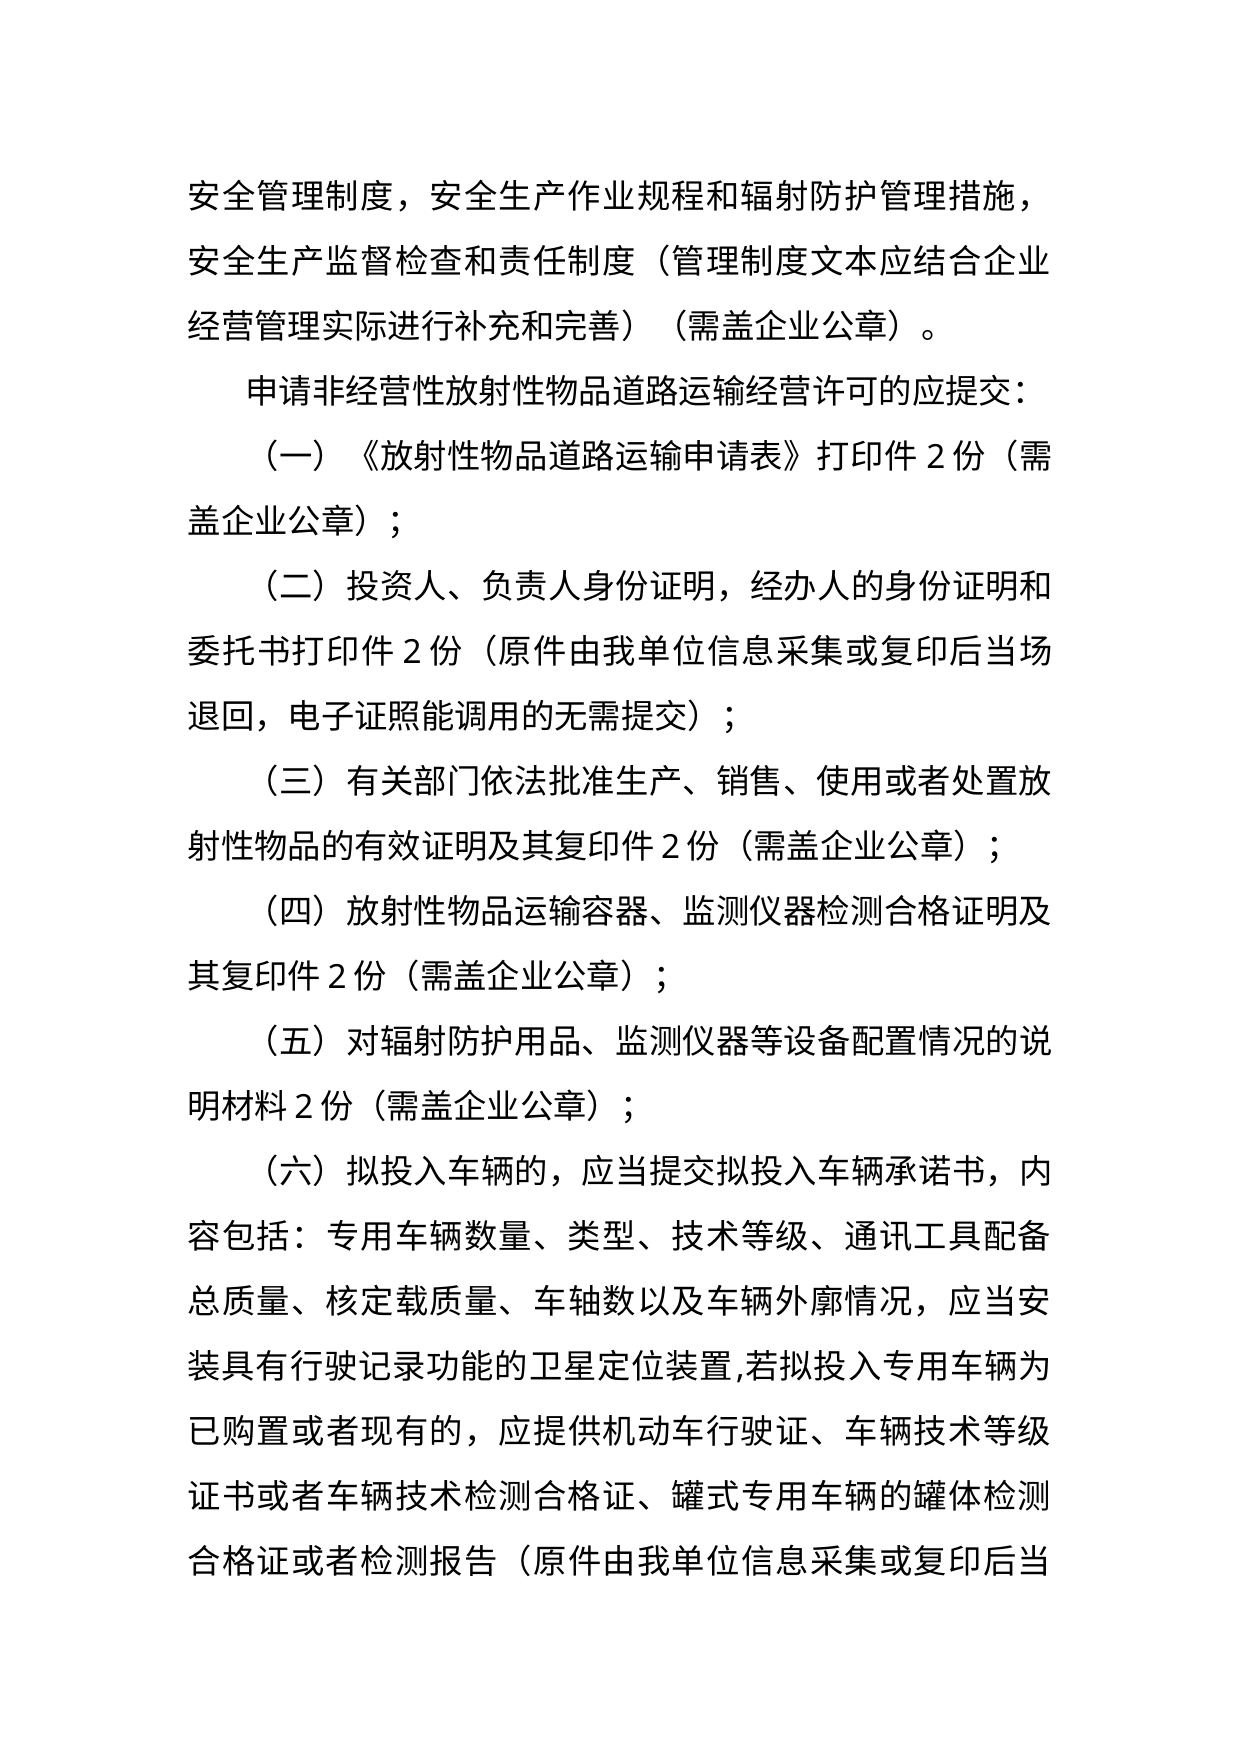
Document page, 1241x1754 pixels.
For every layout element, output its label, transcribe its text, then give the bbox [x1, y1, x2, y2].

text （五）对辐射防护用品、监测仪器等设备配置情况的说明材料2份（需盖企业公章）； [187, 1007, 1053, 1137]
text 申请非经营性放射性物品道路运输经营许可的应提交： [187, 357, 1053, 422]
text （四）放射性物品运输容器、监测仪器检测合格证明及其复印件2份（需盖企业公章）； [187, 877, 1053, 1007]
text （二）投资人、负责人身份证明，经办人的身份证明和委托书打印件2份（原件由我单位信息采集或复印后当场退回，电子证照能调用的无需提交）； [187, 552, 1053, 747]
text （三）有关部门依法批准生产、销售、使用或者处置放射性物品的有效证明及其复印件2份（需盖企业公章）； [187, 747, 1053, 877]
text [187, 1137, 1053, 1592]
text （一）《放射性物品道路运输申请表》打印件2份（需盖企业公章）； [187, 422, 1053, 552]
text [187, 162, 1053, 357]
